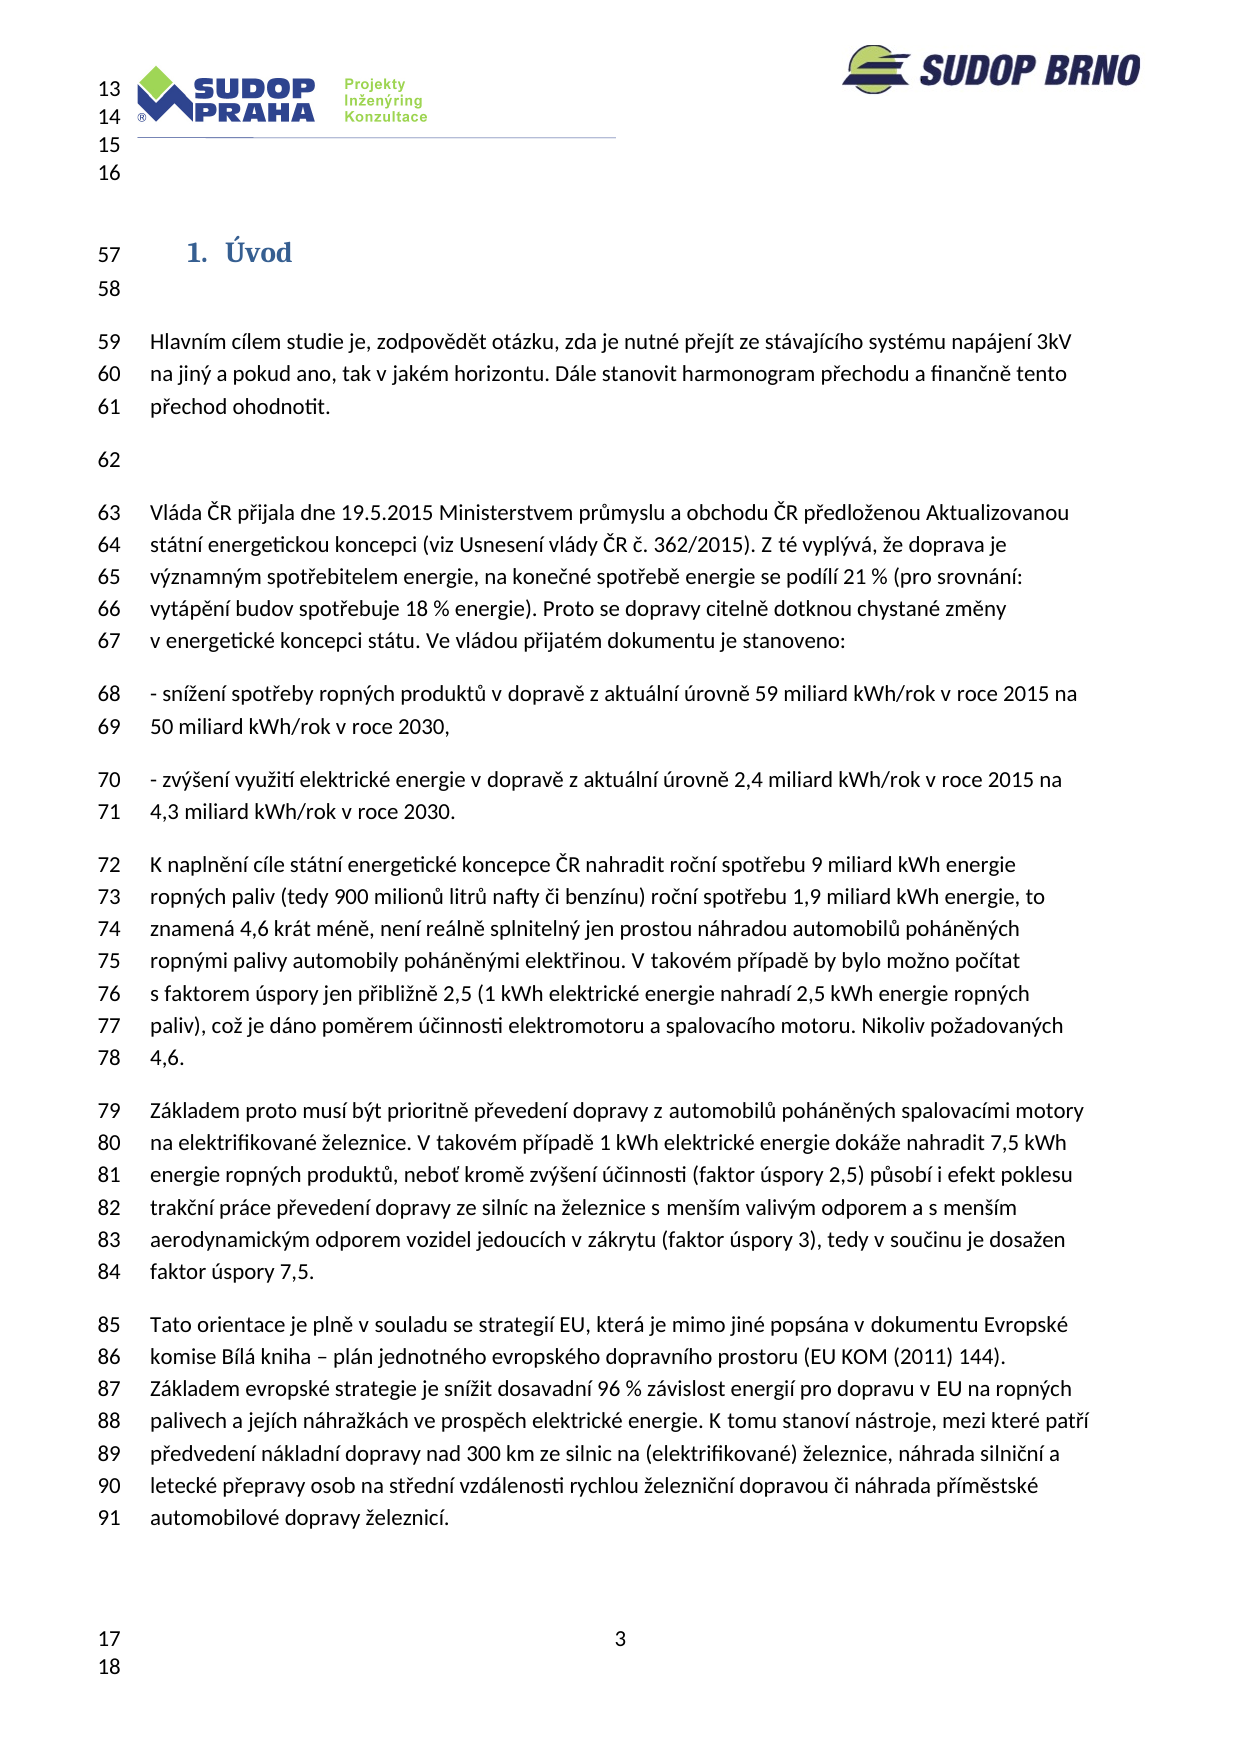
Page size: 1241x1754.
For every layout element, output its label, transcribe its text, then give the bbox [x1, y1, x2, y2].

text Základem proto musí být prioritně převedení dopravy z automobilů poháněných spalovacími motory na elektrifikované železnice. V takovém případě 1 kWh elektrické energie dokáže nahradit 7,5 kWh energie ropných produktů, neboť kromě zvýšení účinnosti (faktor úspory 2,5) působí i efekt poklesu trakční práce převedení dopravy ze silníc na železnice s menším valivým odporem a s menším aerodynamickým odporem vozidel jedoucích v zákrytu (faktor úspory 3), tedy v součinu je dosažen faktor úspory 7,5. [150, 1096, 1090, 1285]
text Hlavním cílem studie je, zodpovědět otázku, zda je nutné přejít ze stávajícího systému napájení 3kV na jiný a pokud ano, tak v jakém horizontu. Dále stanovit harmonogram přechodu a finančně tento přechod ohodnotit. [150, 327, 1090, 420]
text - zvýšení využití elektrické energie v dopravě z aktuální úrovně 2,4 miliard kWh/rok v roce 2015 na 4,3 miliard kWh/rok v roce 2030. [150, 765, 1090, 825]
text K naplnění cíle státní energetické koncepce ČR nahradit roční spotřebu 9 miliard kWh energie ropných paliv (tedy 900 milionů litrů nafty či benzínu) roční spotřebu 1,9 miliard kWh energie, to znamená 4,6 krát méně, není reálně splnitelný jen prostou náhradou automobilů poháněných ropnými palivy automobily poháněnými elektřinou. V takovém případě by bylo možno počítat s faktorem úspory jen přibližně 2,5 (1 kWh elektrické energie nahradí 2,5 kWh energie ropných paliv), což je dáno poměrem účinnosti elektromotoru a spalovacího motoru. Nikoliv požadovaných 4,6. [150, 850, 1090, 1071]
picture [841, 45, 1149, 96]
text Vláda ČR přijala dne 19.5.2015 Ministerstvem průmyslu a obchodu ČR předloženou Aktualizovanou státní energetickou koncepci (viz Usnesení vlády ČR č. 362/2015). Z té vyplývá, že doprava je významným spotřebitelem energie, na konečné spotřebě energie se podílí 21 % (pro srovnání: vytápění budov spotřebuje 18 % energie). Proto se dopravy citelně dotknou chystané změny v energetické koncepci státu. Ve vládou přijatém dokumentu je stanoveno: [150, 498, 1090, 654]
picture [137, 65, 435, 126]
text - snížení spotřeby ropných produktů v dopravě z aktuální úrovně 59 miliard kWh/rok v roce 2015 na 50 miliard kWh/rok v roce 2030, [150, 679, 1090, 740]
subtitle Úvod [187, 236, 1090, 269]
text Tato orientace je plně v souladu se strategií EU, která je mimo jiné popsána v dokumentu Evropské komise Bílá kniha – plán jednotného evropského dopravního prostoru (EU KOM (2011) 144). Základem evropské strategie je snížit dosavadní 96 % závislost energií pro dopravu v EU na ropných palivech a jejích náhražkách ve prospěch elektrické energie. K tomu stanoví nástroje, mezi které patří předvedení nákladní dopravy nad 300 km ze silnic na (elektrifikované) železnice, náhrada silniční a letecké přepravy osob na střední vzdálenosti rychlou železniční dopravou či náhrada příměstské automobilové dopravy železnicí. [150, 1310, 1090, 1531]
